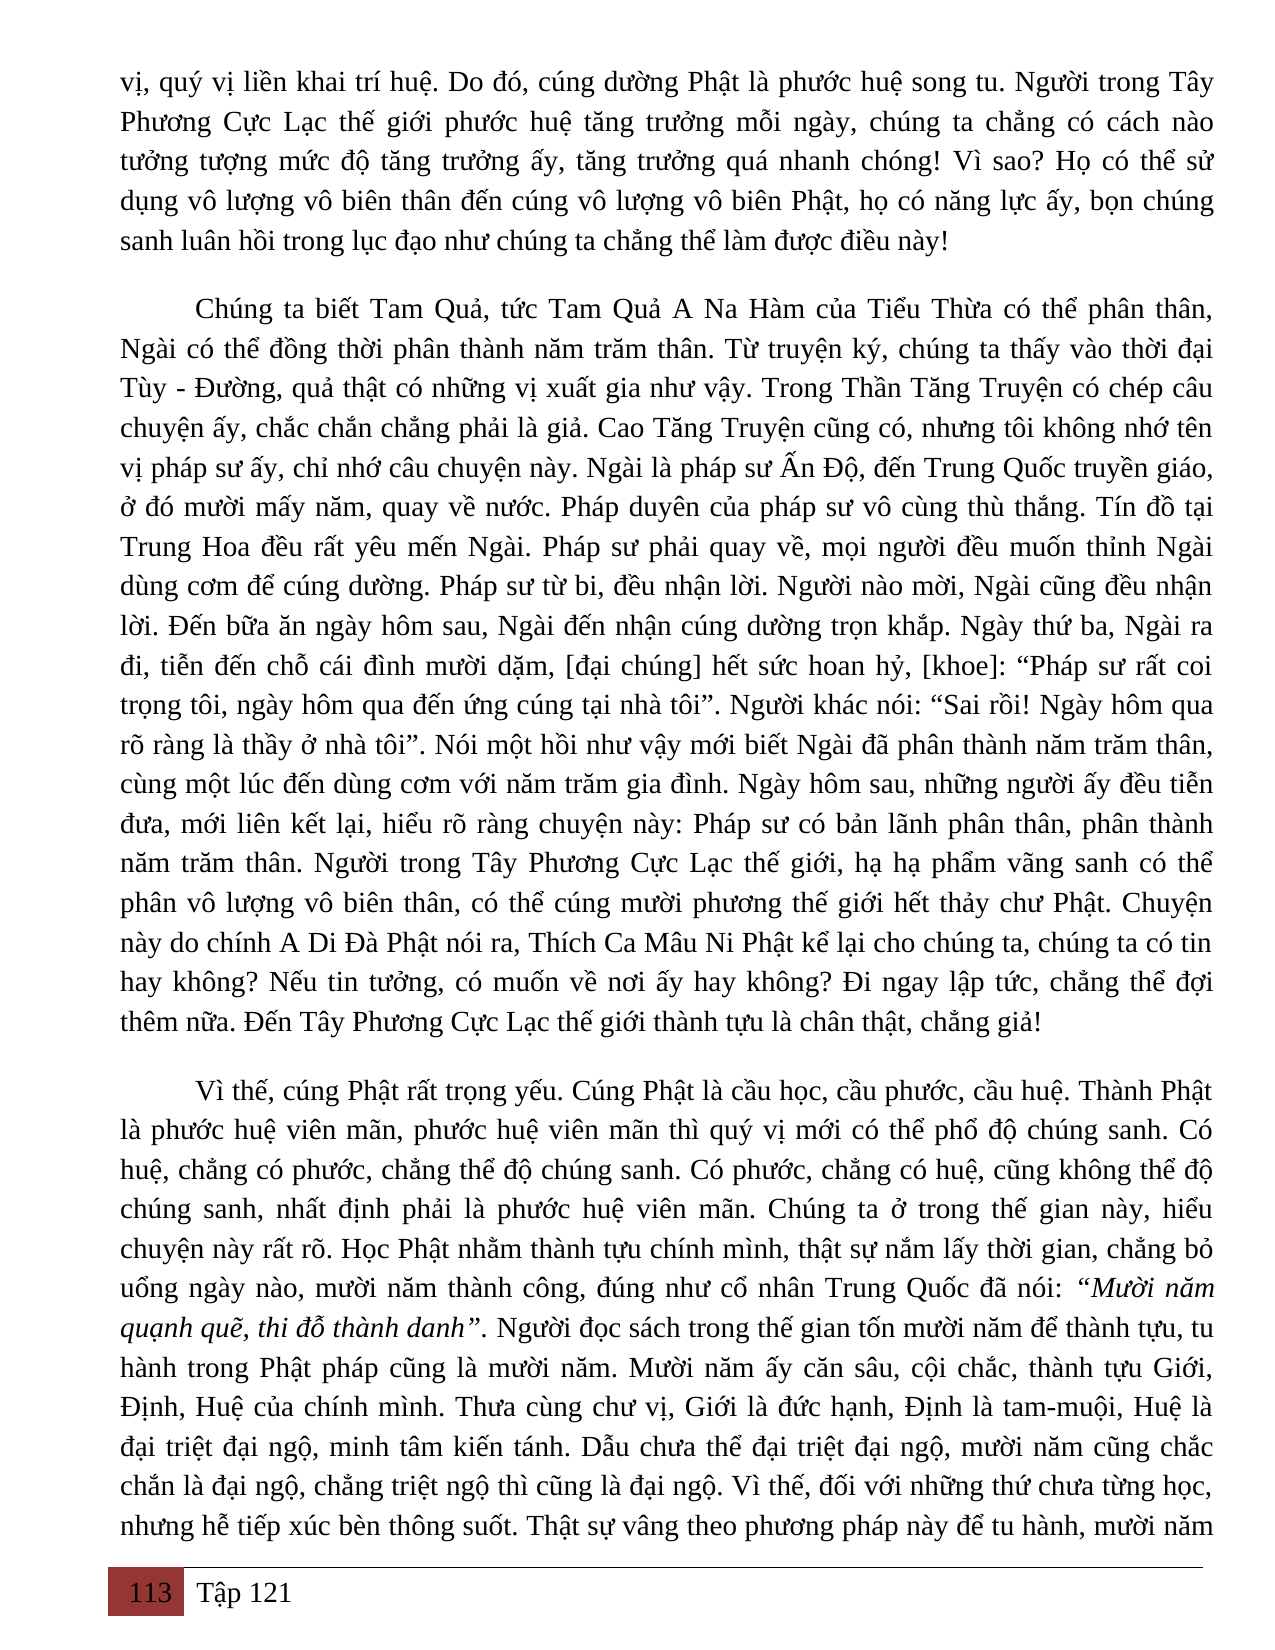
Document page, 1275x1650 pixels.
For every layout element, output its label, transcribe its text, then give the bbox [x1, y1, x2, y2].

text Chúng ta biết Tam Quả, tức Tam Quả A Na Hàm của Tiểu Thừa có thể phân thân, Ngài có thể đồng thời phân thành năm trăm thân. Từ truyện ký, chúng ta thấy vào thời đại Tùy - Đường, quả thật có những vị xuất gia như vậy. Trong Thần Tăng Truyện có chép câu chuyện ấy, chắc chắn chẳng phải là giả. Cao Tăng Truyện cũng có, nhưng tôi không nhớ tên vị pháp sư ấy, chỉ nhớ câu chuyện này. Ngài là pháp sư Ấn Độ, đến Trung Quốc truyền giáo, ở đó mười mấy năm, quay về nước. Pháp duyên của pháp sư vô cùng thù thắng. Tín đồ tại Trung Hoa đều rất yêu mến Ngài. Pháp sư phải quay về, mọi người đều muốn thỉnh Ngài dùng cơm để cúng dường. Pháp sư từ bi, đều nhận lời. Người nào mời, Ngài cũng đều nhận lời. Đến bữa ăn ngày hôm sau, Ngài đến nhận cúng dường trọn khắp. Ngày thứ ba, Ngài ra đi, tiễn đến chỗ cái đình mười dặm, [đại chúng] hết sức hoan hỷ, [khoe]: “Pháp sư rất coi trọng tôi, ngày hôm qua đến ứng cúng tại nhà tôi”. Người khác nói: “Sai rồi! Ngày hôm qua rõ ràng là thầy ở nhà tôi”. Nói một hồi như vậy mới biết Ngài đã phân thành năm trăm thân, cùng một lúc đến dùng cơm với năm trăm gia đình. Ngày hôm sau, những người ấy đều tiễn đưa, mới liên kết lại, hiểu rõ ràng chuyện này: Pháp sư có bản lãnh phân thân, phân thành năm trăm thân. Người trong Tây Phương Cực Lạc thế giới, hạ hạ phẩm vãng sanh có thể phân vô lượng vô biên thân, có thể cúng mười phương thế giới hết thảy chư Phật. Chuyện này do chính A Di Đà Phật nói ra, Thích Ca Mâu Ni Phật kể lại cho chúng ta, chúng ta có tin hay không? Nếu tin tưởng, có muốn về nơi ấy hay không? Đi ngay lập tức, chẳng thể đợi thêm nữa. Đến Tây Phương Cực Lạc thế giới thành tựu là chân thật, chẳng giả! [120, 287, 1215, 1039]
